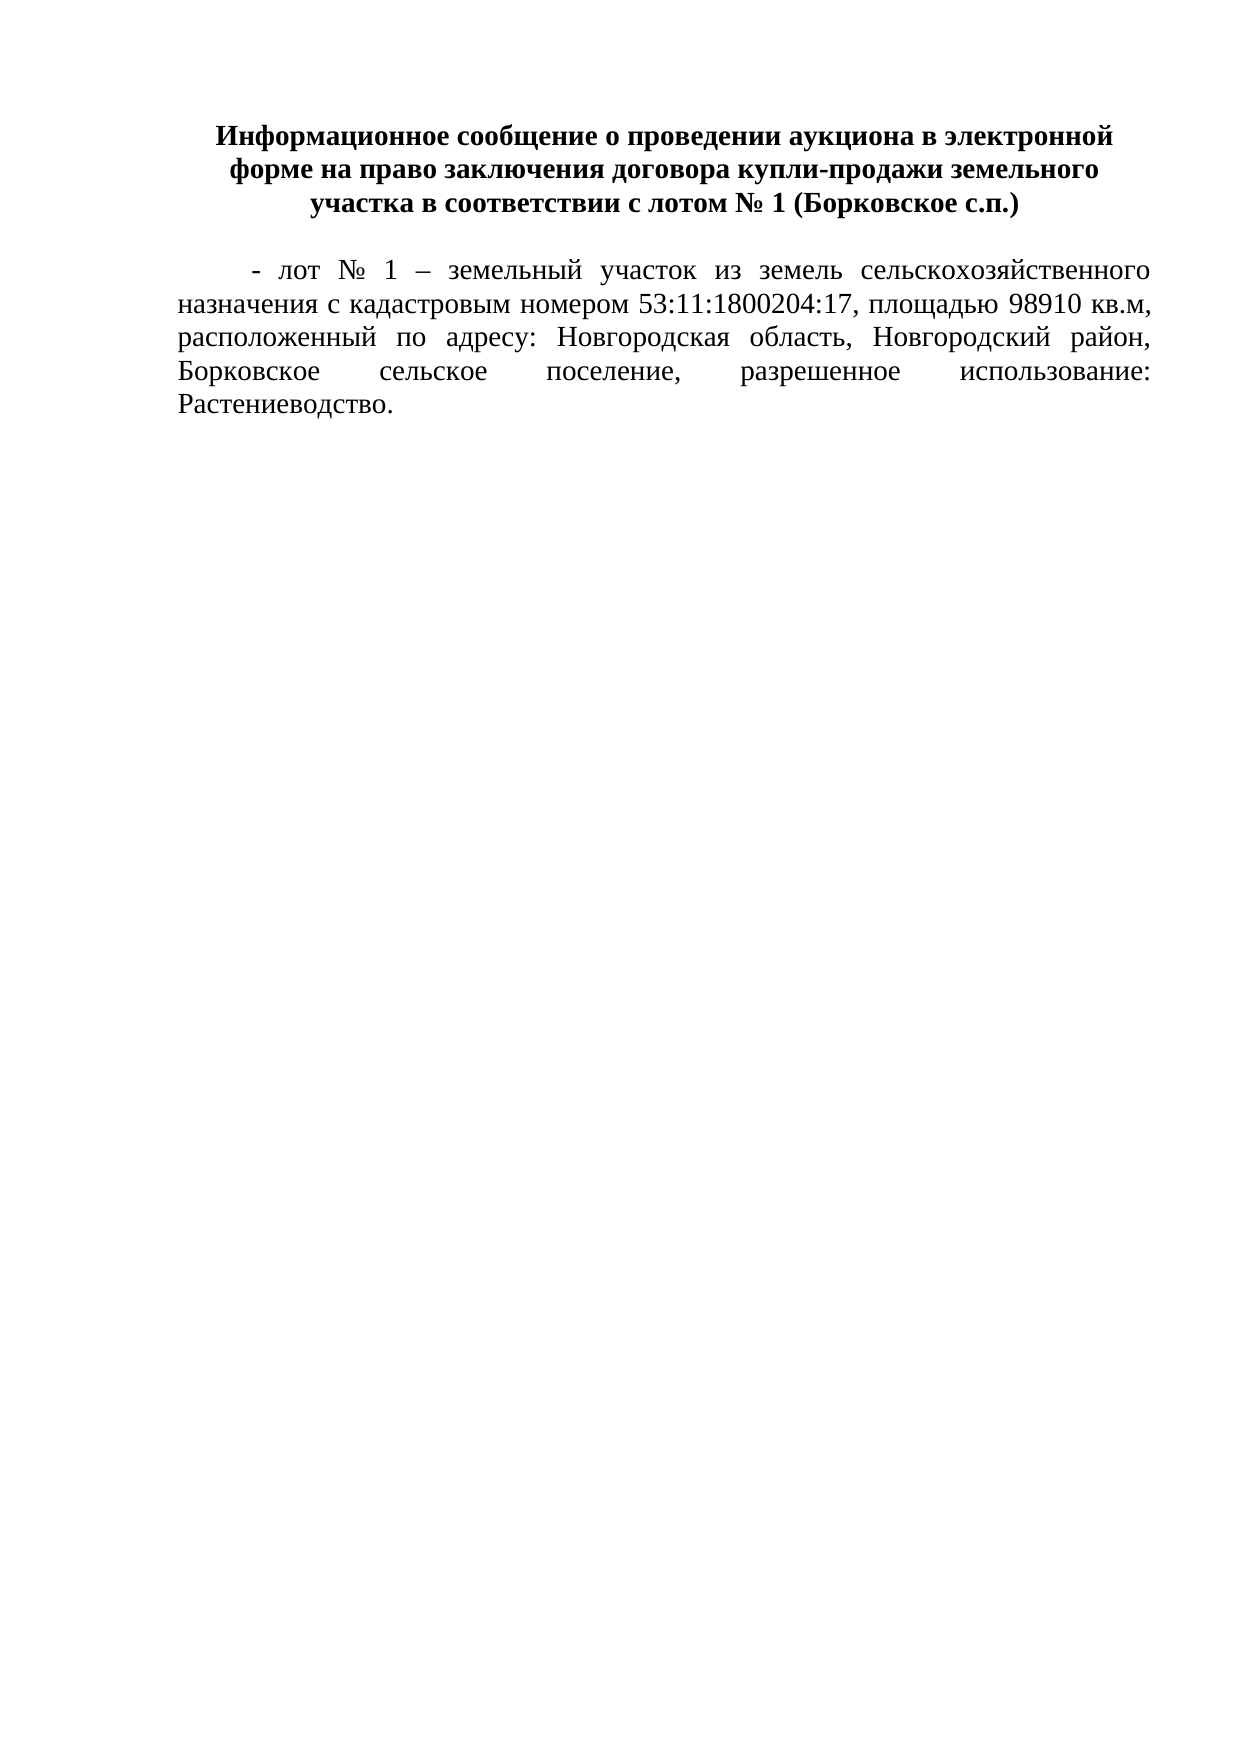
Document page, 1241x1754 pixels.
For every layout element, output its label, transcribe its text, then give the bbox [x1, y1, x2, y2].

text - лот № 1 – земельный участок из земель сельскохозяйственного назначения с кадастровым номером 53:11:1800204:17, площадью 98910 кв.м, расположенный по адресу: Новгородская область, Новгородский район, Борковское сельское поселение, разрешенное использование: Растениеводство. [177, 252, 1152, 420]
text Информационное сообщение о проведении аукциона в электронной форме на право заключения договора купли-продажи земельного участка в соответствии с лотом № 1 (Борковское с.п.) [177, 118, 1152, 219]
